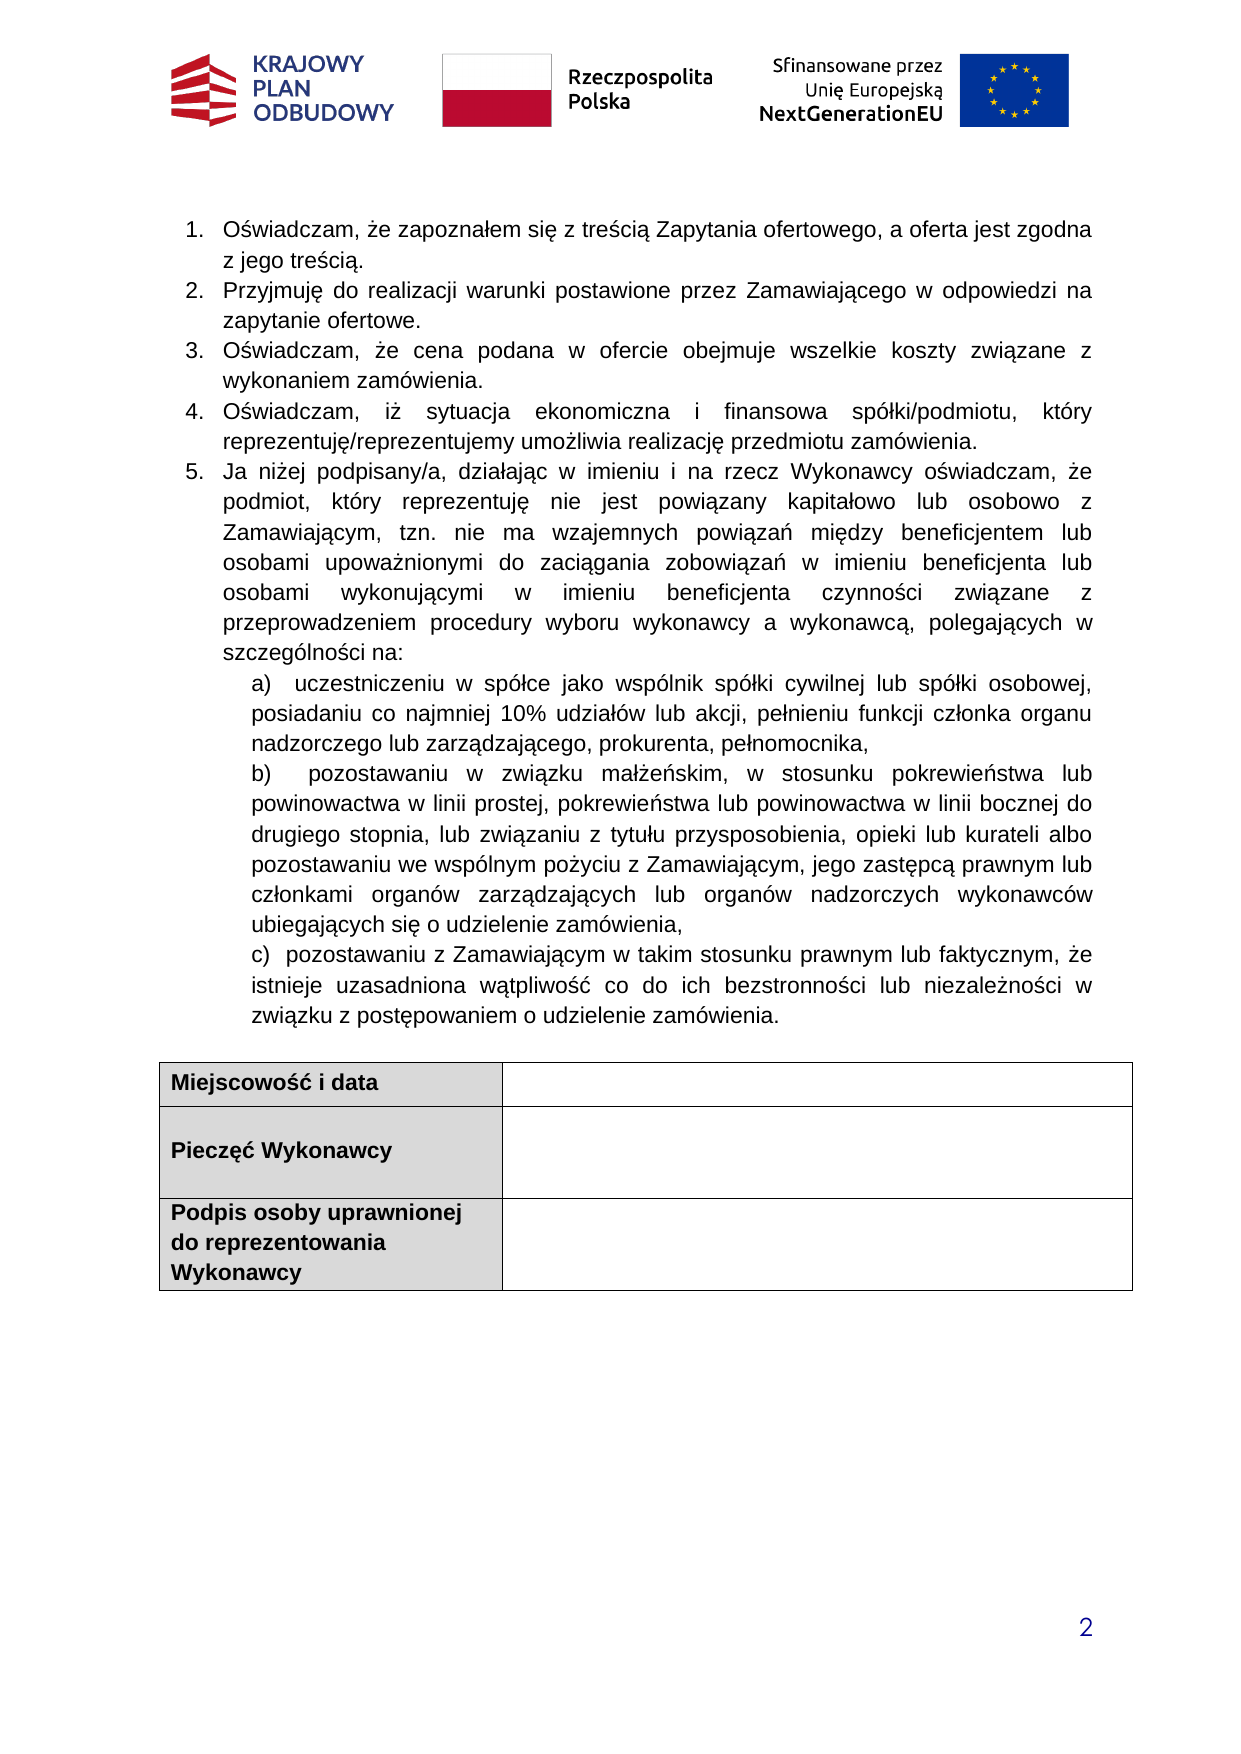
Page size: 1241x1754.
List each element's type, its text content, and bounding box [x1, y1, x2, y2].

table_header Miejscowość i data [160, 1063, 502, 1106]
text a) uczestniczeniu w spółce jako wspólnik spółki cywilnej lub spółki osobowej, posiadaniu co najmniej 10% udziałów lub akcji, pełnieniu funkcji członka organu nadzorczego lub zarządzającego, prokurenta, pełnomocnika, [251, 669, 1093, 756]
table_cell Pieczęć Wykonawcy [160, 1107, 502, 1198]
text c) pozostawaniu z Zamawiającym w takim stosunku prawnym lub faktycznym, że istnieje uzasadniona wątpliwość co do ich bezstronności lub niezależności w związku z postępowaniem o udzielenie zamówienia. [251, 941, 1093, 1028]
table_cell [503, 1107, 1132, 1198]
table_cell Podpis osoby uprawnionej do reprezentowania Wykonawcy [160, 1199, 502, 1290]
table_header [503, 1063, 1132, 1106]
list Oświadczam, iż sytuacja ekonomiczna i finansowa spółki/podmiotu, który reprezentuję/reprezentujemy umożliwia realizację przedmiotu zamówienia. [185, 398, 1093, 454]
list Oświadczam, że zapoznałem się z treścią Zapytania ofertowego, a oferta jest zgodna z jego treścią. [185, 216, 1093, 273]
list Przyjmuję do realizacji warunki postawione przez Zamawiającego w odpowiedzi na zapytanie ofertowe. [185, 277, 1093, 333]
text b) pozostawaniu w związku małżeńskim, w stosunku pokrewieństwa lub powinowactwa w linii prostej, pokrewieństwa lub powinowactwa w linii bocznej do drugiego stopnia, lub związaniu z tytułu przysposobienia, opieki lub kurateli albo pozostawaniu we wspólnym pożyciu z Zamawiającym, jego zastępcą prawnym lub członkami organów zarządzających lub organów nadzorczych wykonawców ubiegających się o udzielenie zamówienia, [251, 760, 1093, 937]
picture [147, 29, 1093, 151]
list Oświadczam, że cena podana w ofercie obejmuje wszelkie koszty związane z wykonaniem zamówienia. [185, 337, 1093, 394]
table_cell [503, 1199, 1132, 1290]
list Ja niżej podpisany/a, działając w imieniu i na rzecz Wykonawcy oświadczam, że podmiot, który reprezentuję nie jest powiązany kapitałowo lub osobowo z Zamawiającym, tzn. nie ma wzajemnych powiązań między beneficjentem lub osobami upoważnionymi do zaciągania zobowiązań w imieniu beneficjenta lub osobami wykonującymi w imieniu beneficjenta czynności związane z przeprowadzeniem procedury wyboru wykonawcy a wykonawcą, polegających w szczególności na: [185, 458, 1093, 666]
